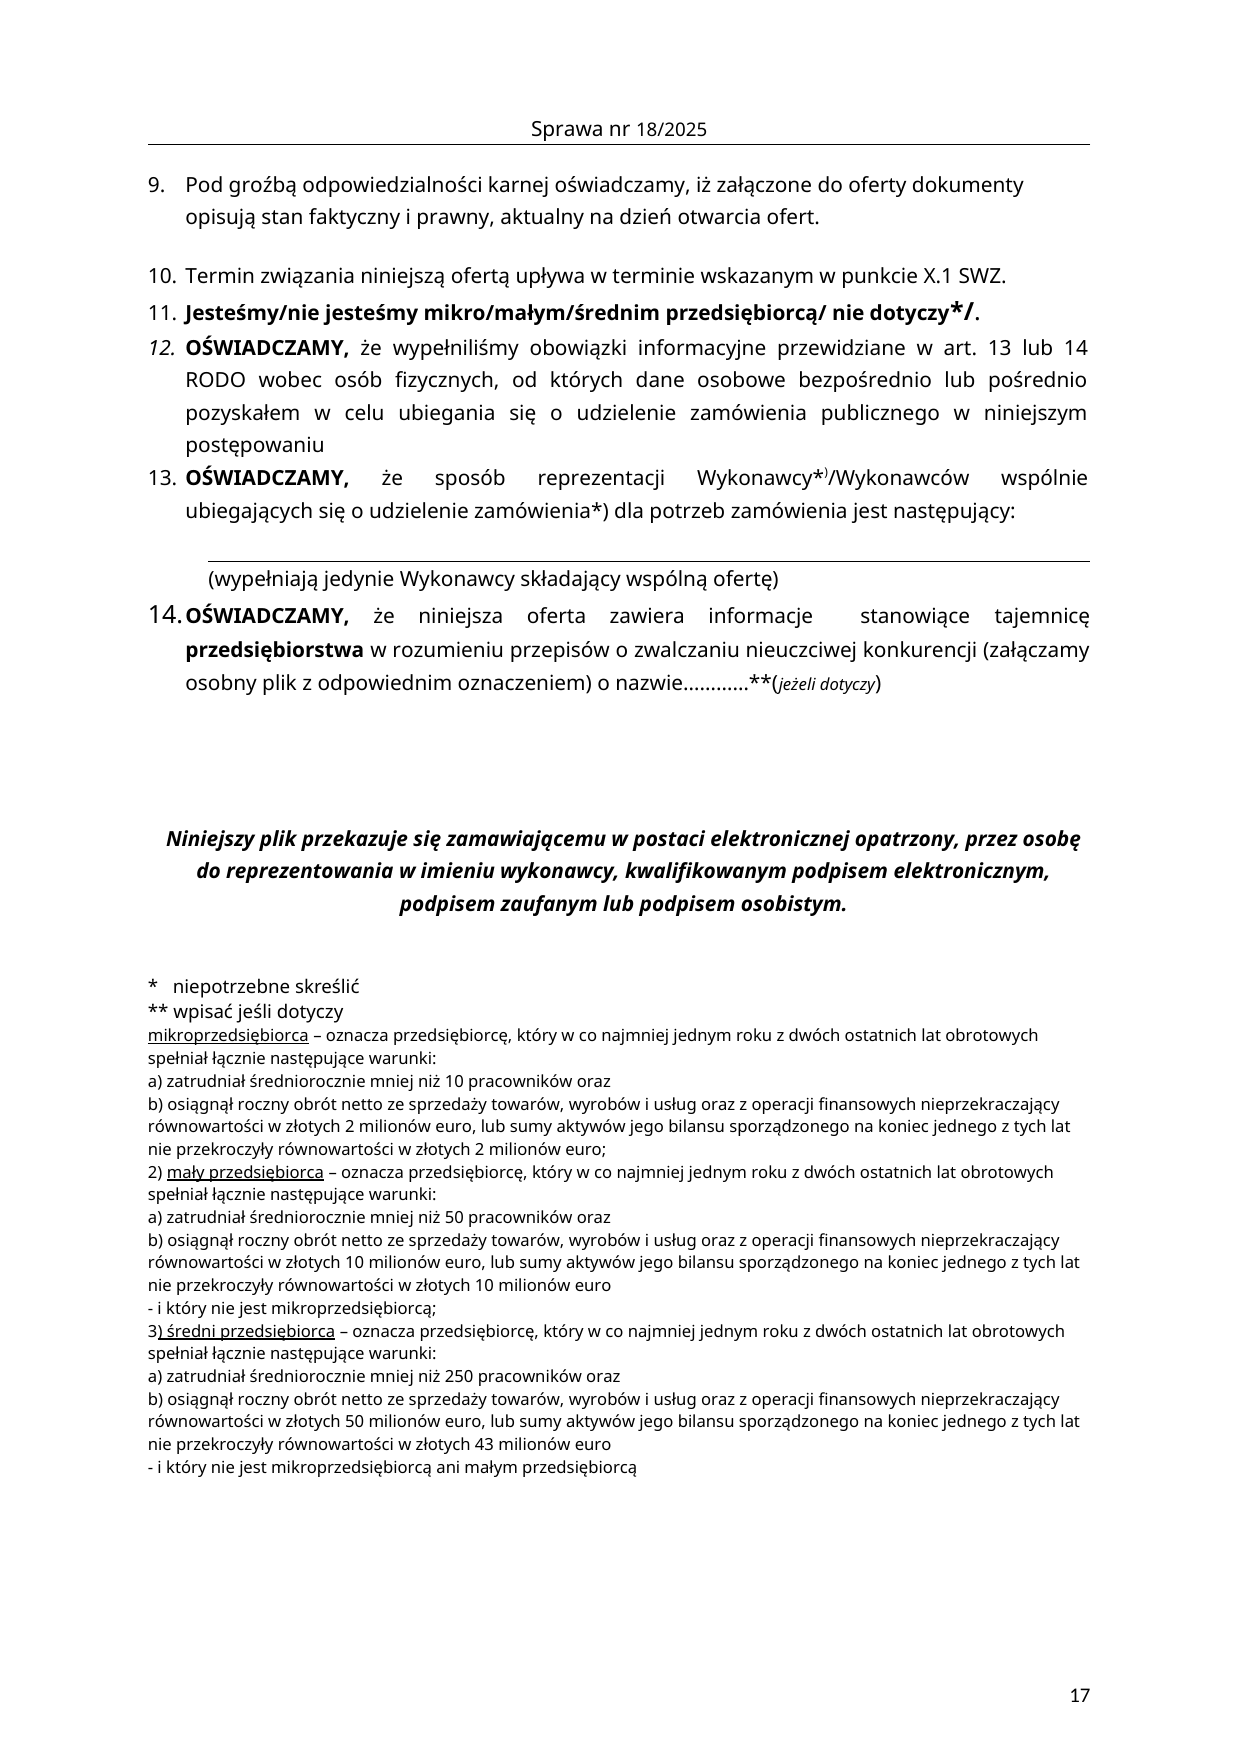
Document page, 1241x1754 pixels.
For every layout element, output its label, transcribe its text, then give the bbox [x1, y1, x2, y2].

text a) zatrudniał średniorocznie mniej niż 10 pracowników oraz [148, 1069, 1090, 1092]
text - i który nie jest mikroprzedsiębiorcą; [148, 1296, 1090, 1319]
list OŚWIADCZAMY, że wypełniliśmy obowiązki informacyjne przewidziane w art. 13 lub 14 RODO wobec osób fizycznych, od których dane osobowe bezpośrednio lub pośrednio pozyskałem w celu ubiegania się o udzielenie zamówienia publicznego w niniejszym postępowaniu [148, 333, 1088, 459]
text b) osiągnął roczny obrót netto ze sprzedaży towarów, wyrobów i usług oraz z operacji finansowych nieprzekraczający równowartości w złotych 50 milionów euro, lub sumy aktywów jego bilansu sporządzonego na koniec jednego z tych lat nie przekroczyły równowartości w złotych 43 milionów euro [148, 1387, 1090, 1455]
text a) zatrudniał średniorocznie mniej niż 50 pracowników oraz [148, 1206, 1090, 1228]
text b) osiągnął roczny obrót netto ze sprzedaży towarów, wyrobów i usług oraz z operacji finansowych nieprzekraczający równowartości w złotych 10 milionów euro, lub sumy aktywów jego bilansu sporządzonego na koniec jednego z tych lat nie przekroczyły równowartości w złotych 10 milionów euro [148, 1228, 1090, 1296]
text mikroprzedsiębiorca – oznacza przedsiębiorcę, który w co najmniej jednym roku z dwóch ostatnich lat obrotowych spełniał łącznie następujące warunki: [148, 1024, 1090, 1069]
text (wypełniają jedynie Wykonawcy składający wspólną ofertę) [208, 562, 1090, 593]
list Termin związania niniejszą ofertą upływa w terminie wskazanym w punkcie X.1 SWZ. [148, 261, 1090, 289]
list OŚWIADCZAMY, że niniejsza oferta zawiera informacje stanowiące tajemnicę przedsiębiorstwa w rozumieniu przepisów o zwalczaniu nieuczciwej konkurencji (załączamy osobny plik z odpowiednim oznaczeniem) o nazwie…………**(jeżeli dotyczy) [148, 597, 1090, 696]
text Niniejszy plik przekazuje się zamawiającemu w postaci elektronicznej opatrzony, przez osobę do reprezentowania w imieniu wykonawcy, kwalifikowanym podpisem elektronicznym, podpisem zaufanym lub podpisem osobistym. [159, 824, 1090, 918]
text - i który nie jest mikroprzedsiębiorcą ani małym przedsiębiorcą [148, 1455, 1090, 1478]
text b) osiągnął roczny obrót netto ze sprzedaży towarów, wyrobów i usług oraz z operacji finansowych nieprzekraczający równowartości w złotych 2 milionów euro, lub sumy aktywów jego bilansu sporządzonego na koniec jednego z tych lat nie przekroczyły równowartości w złotych 2 milionów euro; [148, 1092, 1090, 1160]
list OŚWIADCZAMY, że sposób reprezentacji Wykonawcy*)/Wykonawców wspólnie ubiegających się o udzielenie zamówienia*) dla potrzeb zamówienia jest następujący: [148, 463, 1088, 524]
text a) zatrudniał średniorocznie mniej niż 250 pracowników oraz [148, 1364, 1090, 1387]
text 3) średni przedsiębiorca – oznacza przedsiębiorcę, który w co najmniej jednym roku z dwóch ostatnich lat obrotowych spełniał łącznie następujące warunki: [148, 1319, 1090, 1364]
list Pod groźbą odpowiedzialności karnej oświadczamy, iż załączone do oferty dokumenty opisują stan faktyczny i prawny, aktualny na dzień otwarcia ofert. [148, 170, 1090, 231]
text ** wpisać jeśli dotyczy [148, 998, 1090, 1024]
text 2) mały przedsiębiorca – oznacza przedsiębiorcę, który w co najmniej jednym roku z dwóch ostatnich lat obrotowych spełniał łącznie następujące warunki: [148, 1160, 1090, 1206]
list Jesteśmy/nie jesteśmy mikro/małym/średnim przedsiębiorcą/ nie dotyczy*/. [148, 294, 1090, 328]
text * niepotrzebne skreślić [148, 973, 1090, 998]
